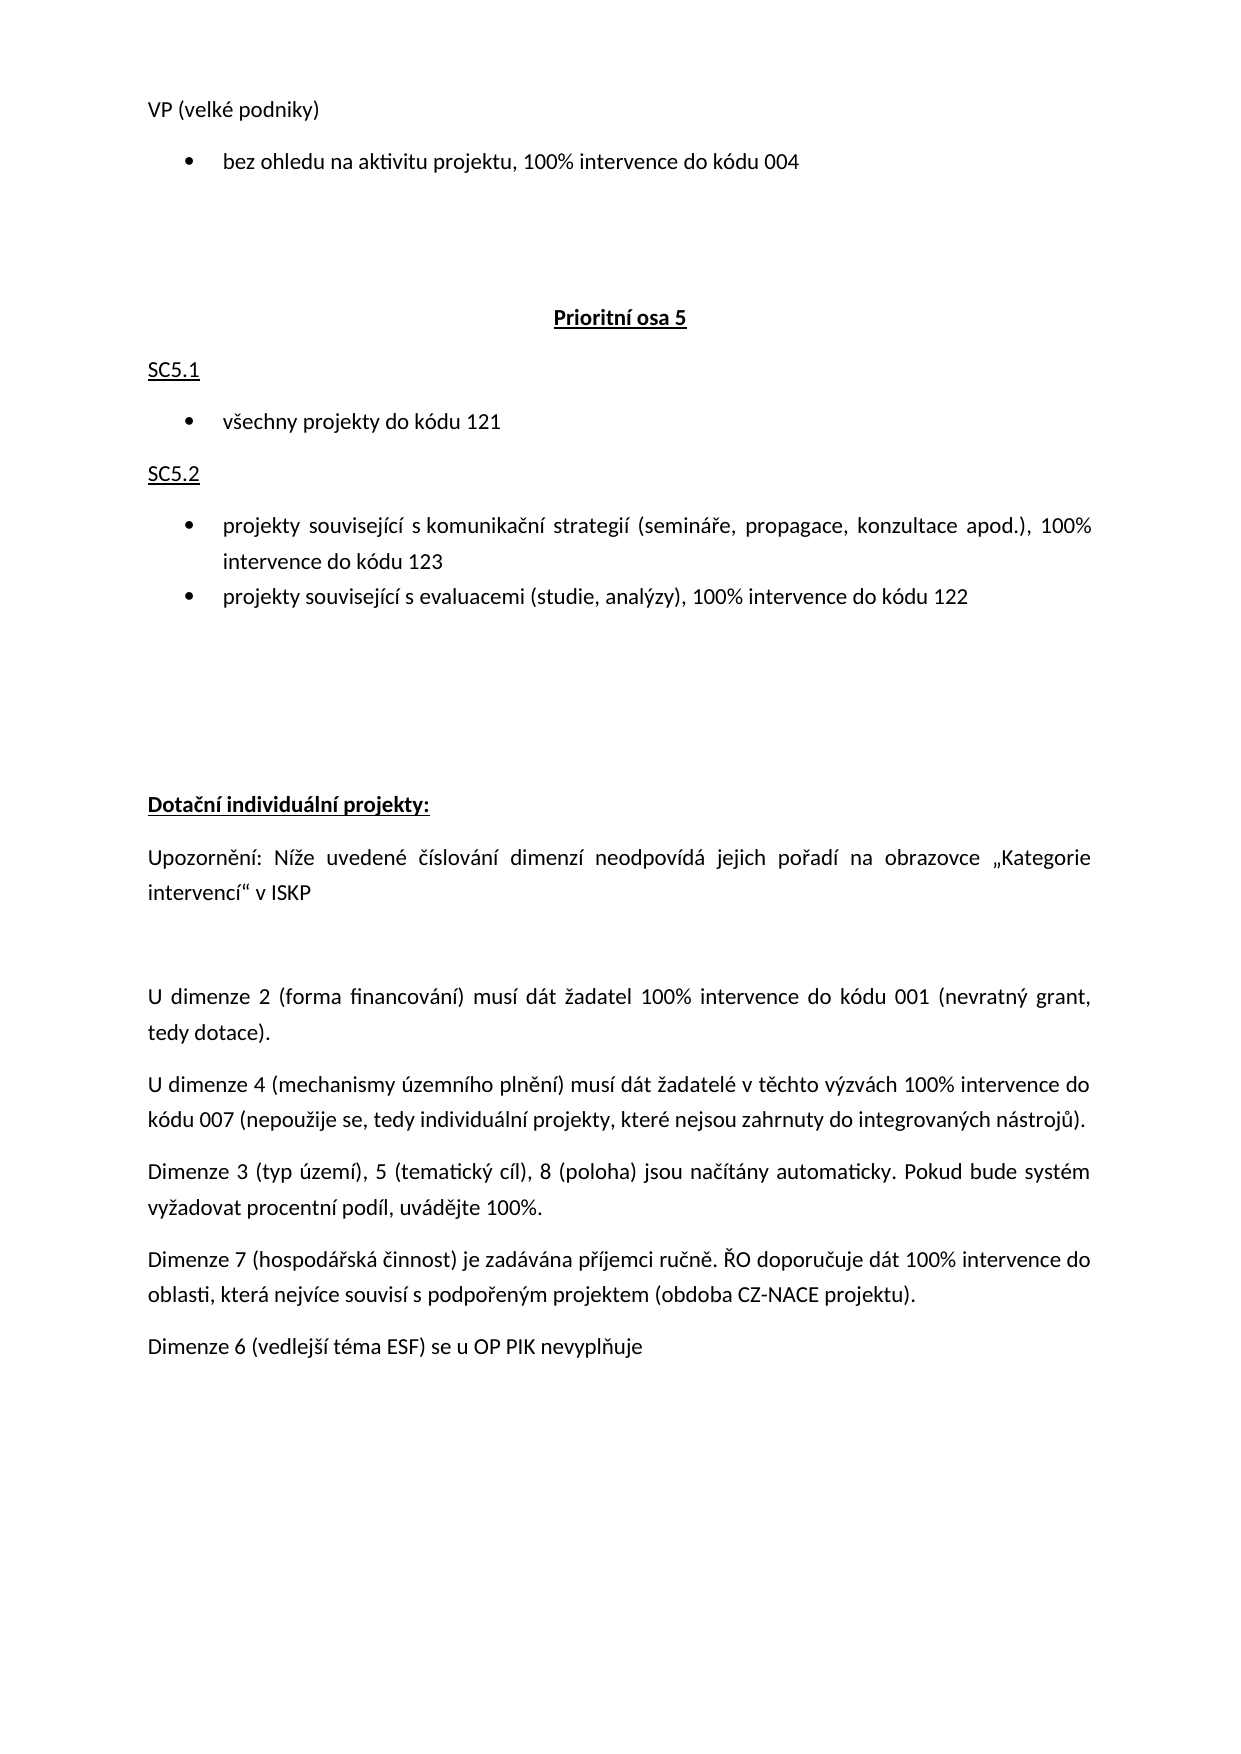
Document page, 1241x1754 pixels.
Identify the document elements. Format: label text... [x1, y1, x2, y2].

text VP (velké podniky) [148, 89, 1093, 124]
list projekty související s evaluacemi (studie, analýzy), 100% intervence do kódu 122 [185, 576, 1093, 612]
text Dotační individuální projekty: [148, 784, 1093, 820]
text U dimenze 2 (forma financování) musí dát žadatel 100% intervence do kódu 001 (nevratný grant, tedy dotace). [148, 976, 1093, 1047]
text Dimenze 7 (hospodářská činnost) je zadávána příjemci ručně. ŘO doporučuje dát 100% intervence do oblasti, která nejvíce souvisí s podpořeným projektem (obdoba CZ-NACE projektu). [148, 1239, 1093, 1309]
list bez ohledu na aktivitu projektu, 100% intervence do kódu 004 [185, 141, 1093, 176]
text SC5.2 [148, 453, 1093, 489]
list projekty související s komunikační strategií (semináře, propagace, konzultace apod.), 100% intervence do kódu 123 [185, 505, 1093, 576]
text Upozornění: Níže uvedené číslování dimenzí neodpovídá jejich pořadí na obrazovce „Kategorie intervencí“ v ISKP [148, 837, 1093, 907]
text SC5.1 [148, 349, 1093, 384]
list všechny projekty do kódu 121 [185, 401, 1093, 437]
text Dimenze 6 (vedlejší téma ESF) se u OP PIK nevyplňuje [148, 1326, 1093, 1362]
text Dimenze 3 (typ území), 5 (tematický cíl), 8 (poloha) jsou načítány automaticky. Pokud bude systém vyžadovat procentní podíl, uvádějte 100%. [148, 1151, 1093, 1222]
text Prioritní osa 5 [148, 297, 1093, 332]
text U dimenze 4 (mechanismy územního plnění) musí dát žadatelé v těchto výzvách 100% intervence do kódu 007 (nepoužije se, tedy individuální projekty, které nejsou zahrnuty do integrovaných nástrojů). [148, 1064, 1093, 1134]
